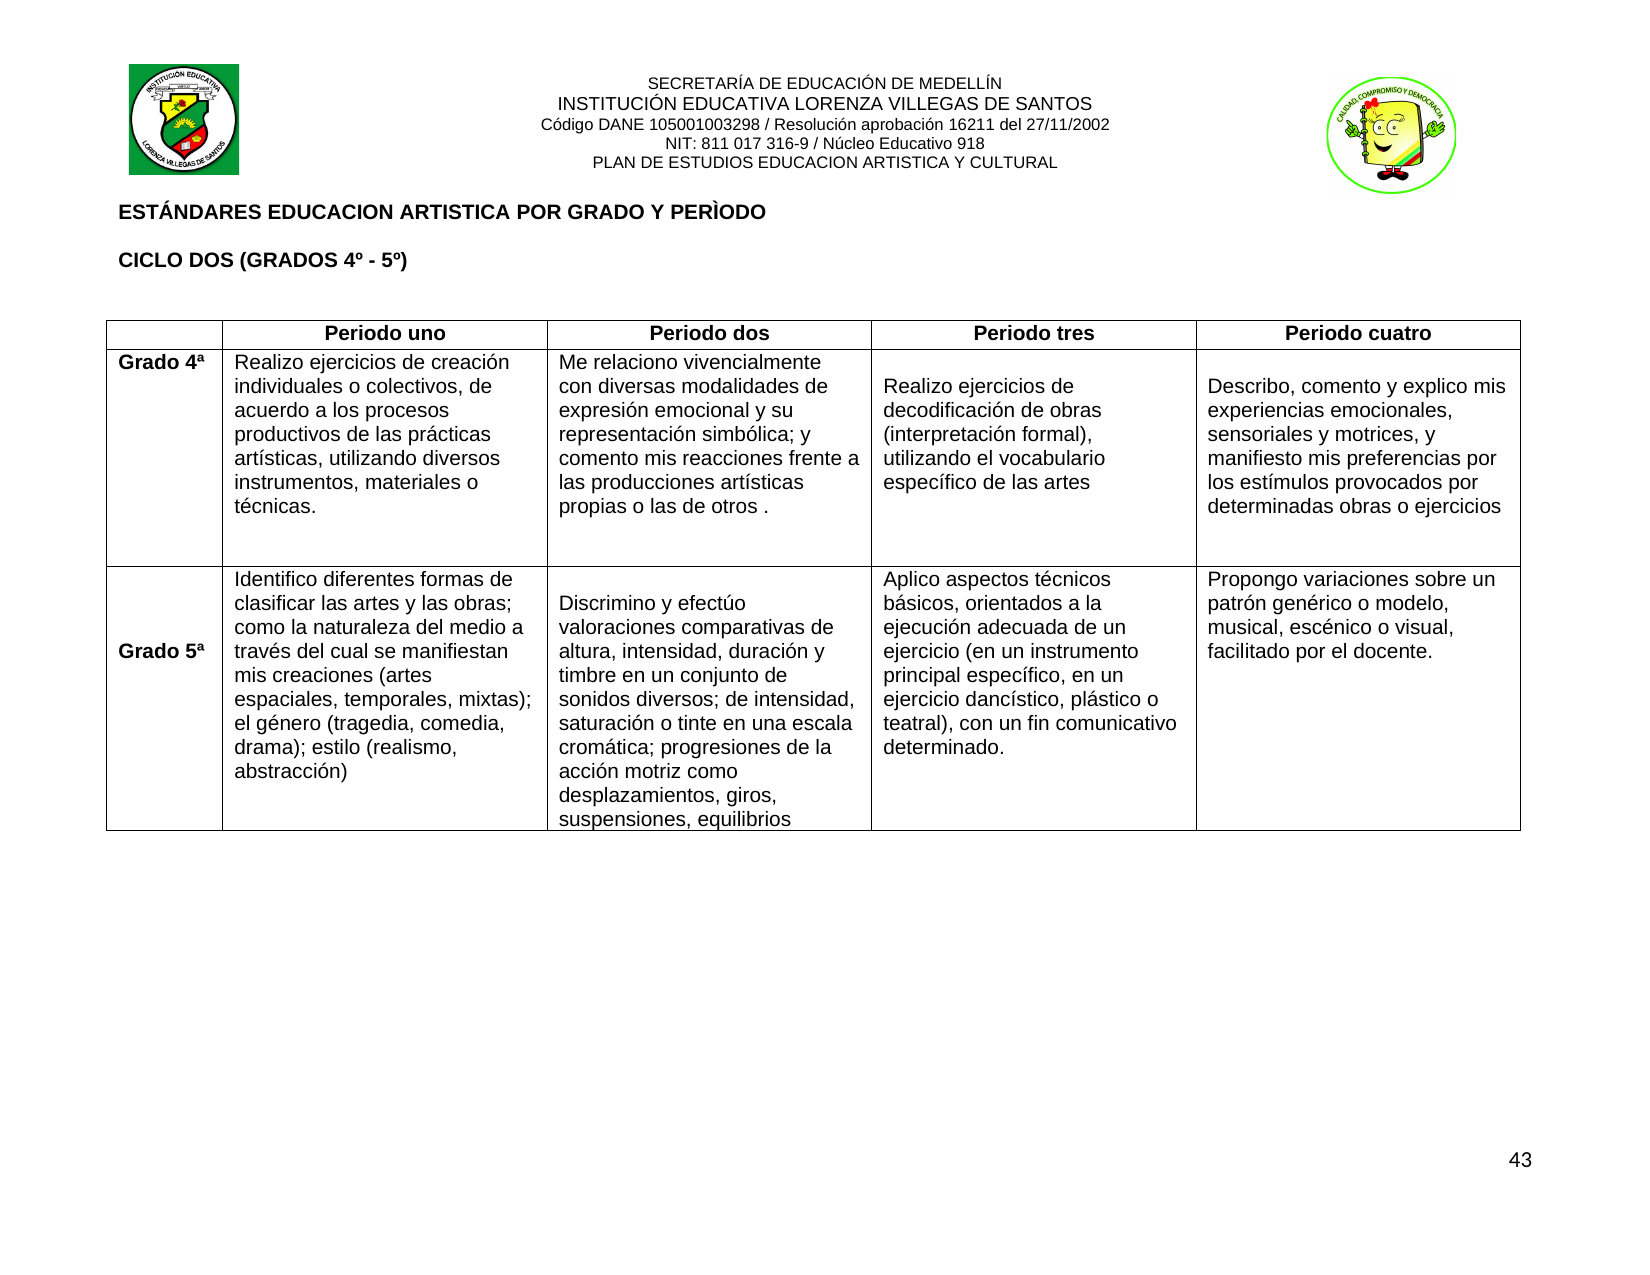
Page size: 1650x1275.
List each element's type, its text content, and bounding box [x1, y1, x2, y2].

table_header Periodo tres [872, 321, 1196, 349]
picture [1326, 77, 1457, 194]
table_cell Me relaciono vivencialmente con diversas modalidades de expresión emocional y su representación simbólica; y comento mis reacciones frente a las producciones artísticas propias o las de otros . [548, 350, 871, 566]
table_header [107, 321, 222, 349]
table_cell Realizo ejercicios de creación individuales o colectivos, de acuerdo a los procesos productivos de las prácticas artísticas, utilizando diversos instrumentos, materiales o técnicas. [223, 350, 547, 566]
table_cell Discrimino y efectúo valoraciones comparativas de altura, intensidad, duración y timbre en un conjunto de sonidos diversos; de intensidad, saturación o tinte en una escala cromática; progresiones de la acción motriz como desplazamientos, giros, suspensiones, equilibrios [548, 567, 871, 830]
text ESTÁNDARES EDUCACION ARTISTICA POR GRADO Y PERÌODO [118, 200, 1532, 224]
table_cell Grado 4ª [107, 350, 222, 566]
table_cell Grado 5ª [107, 567, 222, 830]
table_header Periodo cuatro [1197, 321, 1520, 349]
table_cell Identifico diferentes formas de clasificar las artes y las obras; como la naturaleza del medio a través del cual se manifiestan mis creaciones (artes espaciales, temporales, mixtas); el género (tragedia, comedia, drama); estilo (realismo, abstracción) [223, 567, 547, 830]
text CICLO DOS (GRADOS 4º - 5º) [118, 248, 1532, 272]
table_header Periodo uno [223, 321, 547, 349]
table_header Periodo dos [548, 321, 871, 349]
table_cell Realizo ejercicios de decodificación de obras (interpretación formal), utilizando el vocabulario específico de las artes [872, 350, 1196, 566]
table_cell Aplico aspectos técnicos básicos, orientados a la ejecución adecuada de un ejercicio (en un instrumento principal específico, en un ejercicio dancístico, plástico o teatral), con un fin comunicativo determinado. [872, 567, 1196, 830]
table_cell Describo, comento y explico mis experiencias emocionales, sensoriales y motrices, y manifiesto mis preferencias por los estímulos provocados por determinadas obras o ejercicios [1197, 350, 1520, 566]
picture [128, 64, 240, 175]
table_cell Propongo variaciones sobre un patrón genérico o modelo, musical, escénico o visual, facilitado por el docente. [1197, 567, 1520, 830]
